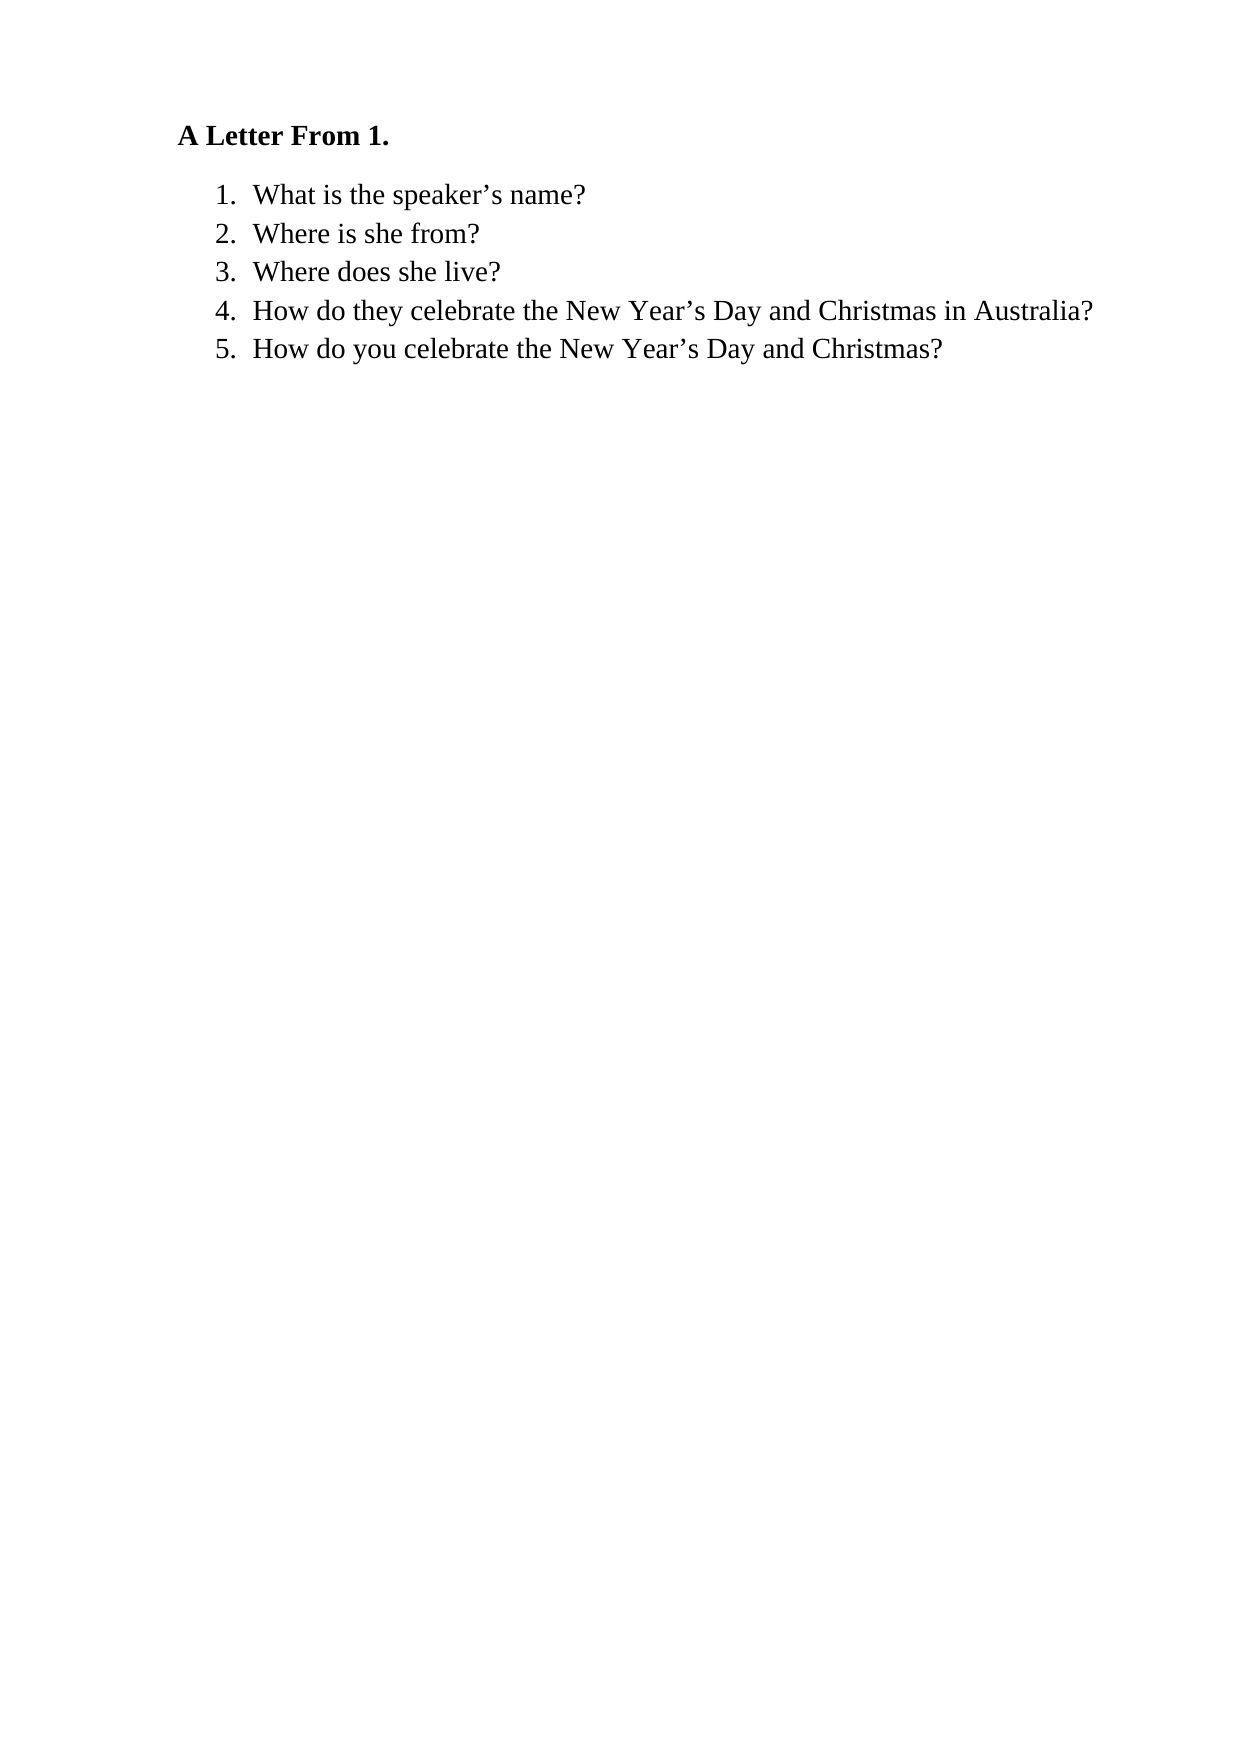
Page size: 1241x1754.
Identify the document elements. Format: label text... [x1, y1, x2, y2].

list Where is she from? [215, 216, 1152, 249]
list Where does she live? [215, 254, 1152, 288]
text A Letter From 1. [177, 118, 1152, 152]
list How do they celebrate the New Year’s Day and Christmas in Australia? [215, 293, 1152, 327]
list How do you celebrate the New Year’s Day and Christmas? [215, 332, 1152, 365]
list What is the speaker’s name? [215, 177, 1152, 211]
